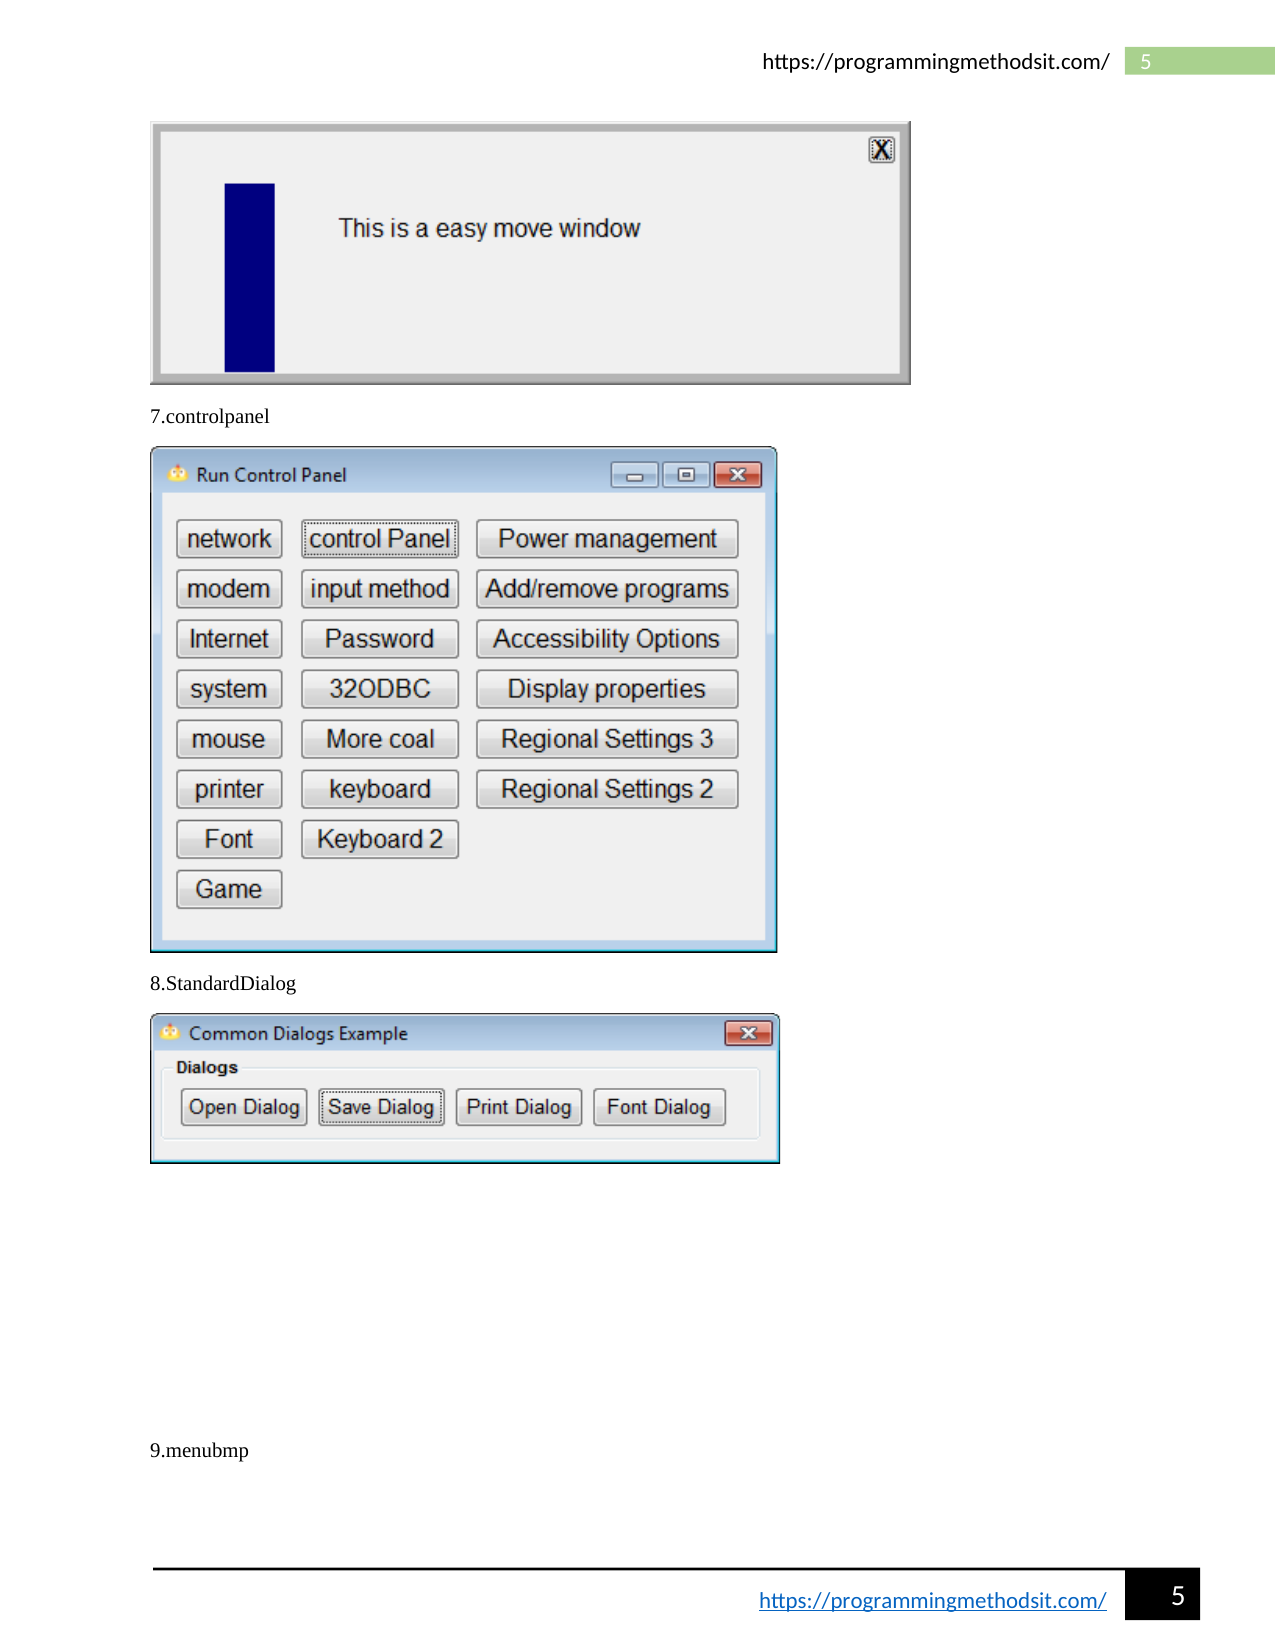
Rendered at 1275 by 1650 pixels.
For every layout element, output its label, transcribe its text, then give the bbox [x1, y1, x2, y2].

picture [150, 446, 778, 953]
text 8.StandardDialog [150, 971, 1125, 995]
text 7.controlpanel [150, 403, 1125, 428]
picture [150, 1013, 780, 1164]
text 9.menubmp [150, 1438, 1125, 1462]
picture [150, 121, 911, 385]
